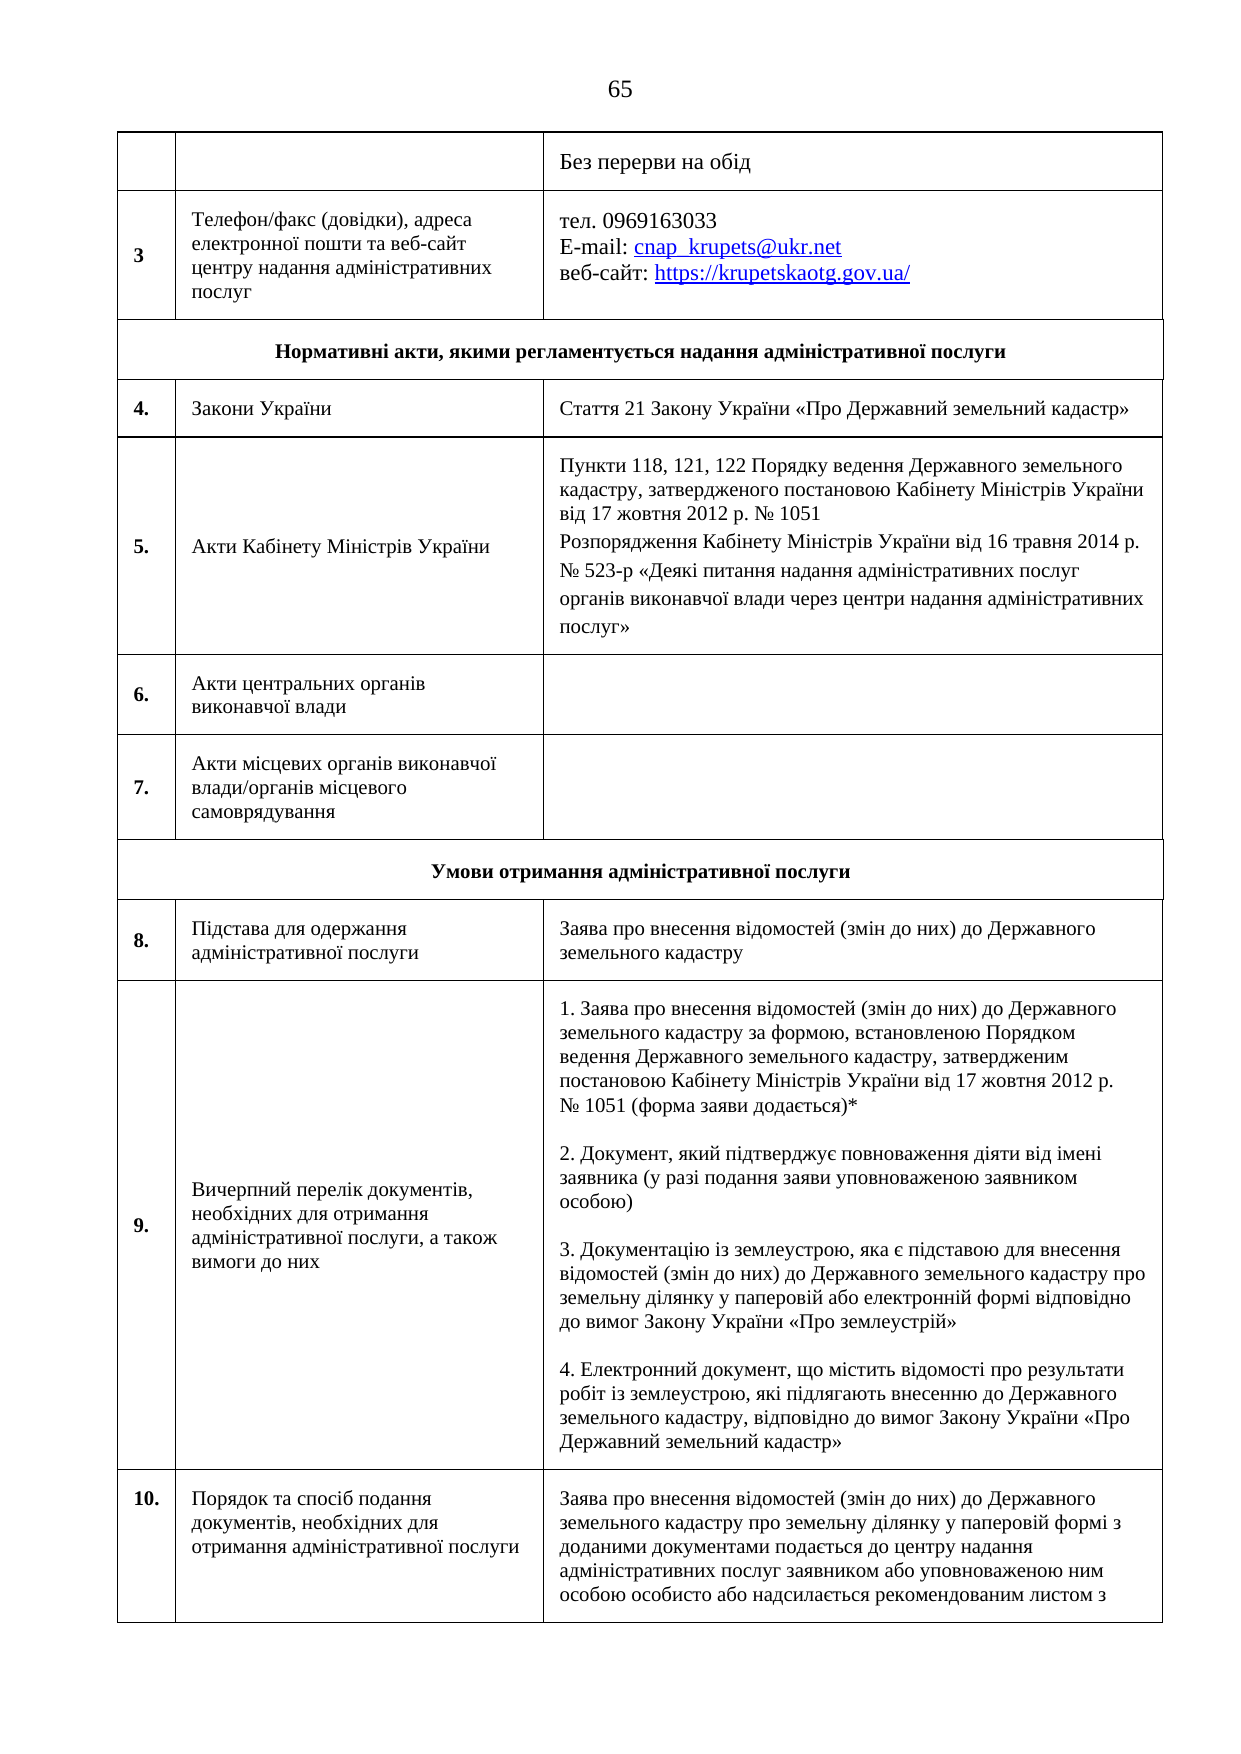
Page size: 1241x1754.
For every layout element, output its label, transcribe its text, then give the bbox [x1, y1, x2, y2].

table_cell 5. [118, 438, 175, 654]
table_cell Заява про внесення відомостей (змін до них) до Державного земельного кадастру [544, 900, 1162, 979]
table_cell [176, 133, 543, 190]
table_cell 6. [118, 655, 175, 734]
table_cell Умови отримання адміністративної послуги [118, 840, 1163, 899]
table_cell Акти місцевих органів виконавчої влади/органів місцевого самоврядування [176, 735, 543, 839]
table_cell [544, 655, 1162, 734]
table_cell 9. [118, 981, 175, 1469]
table_cell Пункти 118, 121, 122 Порядку ведення Державного земельного кадастру, затвердженого постановою Кабінету Міністрів України від 17 жовтня 2012 р. № 1051 Розпорядження Кабінету Міністрів України від 16 травня 2014 р. № 523-р «Деякі питання надання адміністративних послуг органів виконавчої влади через центри надання адміністративних послуг» [544, 438, 1162, 654]
table_cell 1. Заява про внесення відомостей (змін до них) до Державного земельного кадастру за формою, встановленою Порядком ведення Державного земельного кадастру, затвердженим постановою Кабінету Міністрів України від 17 жовтня 2012 р. № 1051 (форма заяви додається)* 2. Документ, який підтверджує повноваження діяти від імені заявника (у разі подання заяви уповноваженою заявником особою) 3. Документацію із землеустрою, яка є підставою для внесення відомостей (змін до них) до Державного земельного кадастру про земельну ділянку у паперовій або електронній формі відповідно до вимог Закону України «Про землеустрій» 4. Електронний документ, що містить відомості про результати робіт із землеустрою, які підлягають внесенню до Державного земельного кадастру, відповідно до вимог Закону України «Про Державний земельний кадастр» [544, 981, 1162, 1469]
table_cell [544, 735, 1162, 839]
table_cell Закони України [176, 380, 543, 436]
table_cell Акти Кабінету Міністрів України [176, 438, 543, 654]
table_cell Підстава для одержання адміністративної послуги [176, 900, 543, 979]
table_cell 10. [118, 1470, 175, 1622]
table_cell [544, 1470, 1162, 1622]
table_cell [544, 133, 1162, 190]
table_cell 2 [118, 133, 175, 190]
table_cell 3 [118, 191, 175, 318]
table_cell Вичерпний перелік документів, необхідних для отримання адміністративної послуги, а також вимоги до них [176, 981, 543, 1469]
table_cell 8. [118, 900, 175, 979]
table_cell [176, 1470, 543, 1622]
table_cell Стаття 21 Закону України «Про Державний земельний кадастр» [544, 380, 1162, 436]
table_cell тел. 0969163033 E-mail: cnap_krupets@ukr.net веб-сайт: https://krupetskaotg.gov.ua/ [544, 191, 1162, 318]
table_cell 7. [118, 735, 175, 839]
table_cell Акти центральних органів виконавчої влади [176, 655, 543, 734]
table_cell Нормативні акти, якими регламентується надання адміністративної послуги [118, 320, 1163, 379]
table_cell Телефон/факс (довідки), адреса електронної пошти та веб-сайт центру надання адміністративних послуг [176, 191, 543, 318]
table_cell 4. [118, 380, 175, 436]
